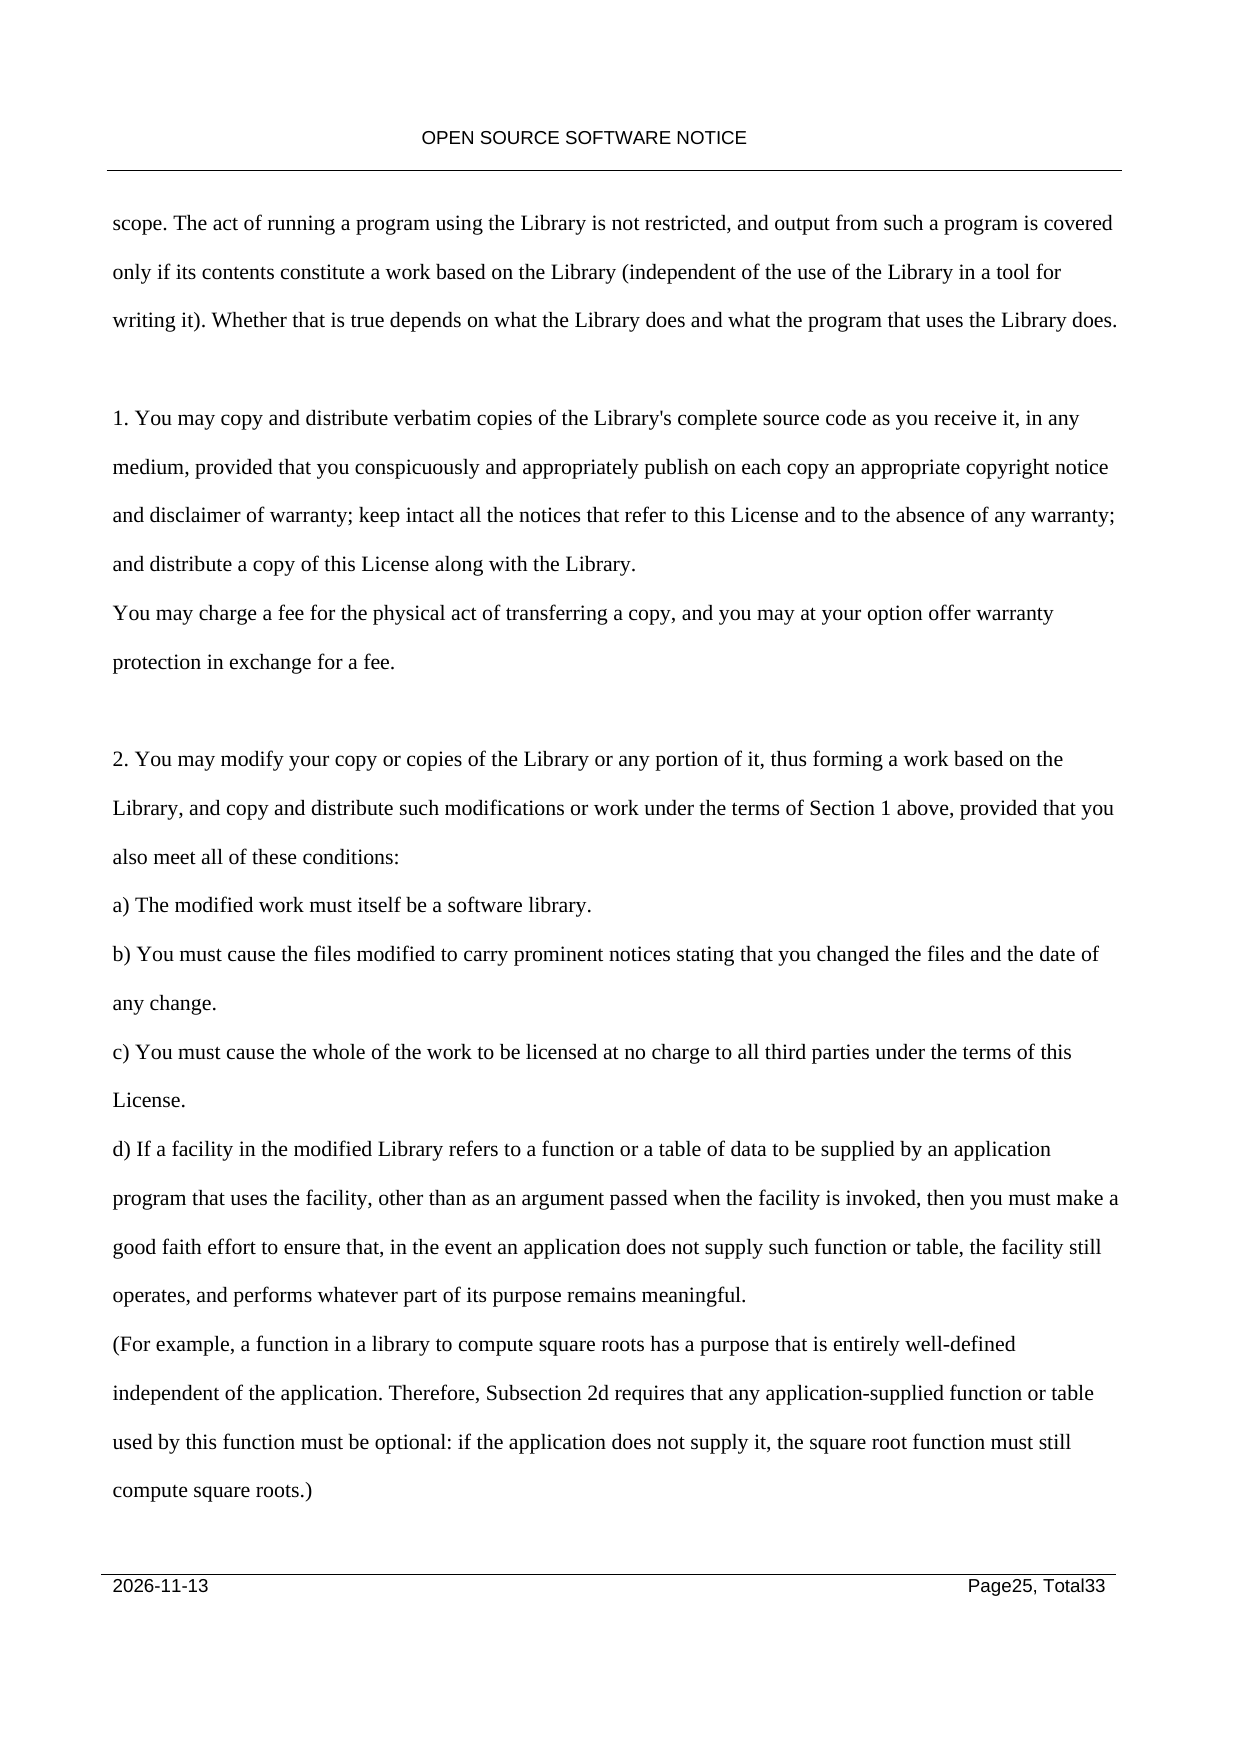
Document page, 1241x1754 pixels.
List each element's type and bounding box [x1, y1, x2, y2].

text [112, 206, 1128, 1506]
